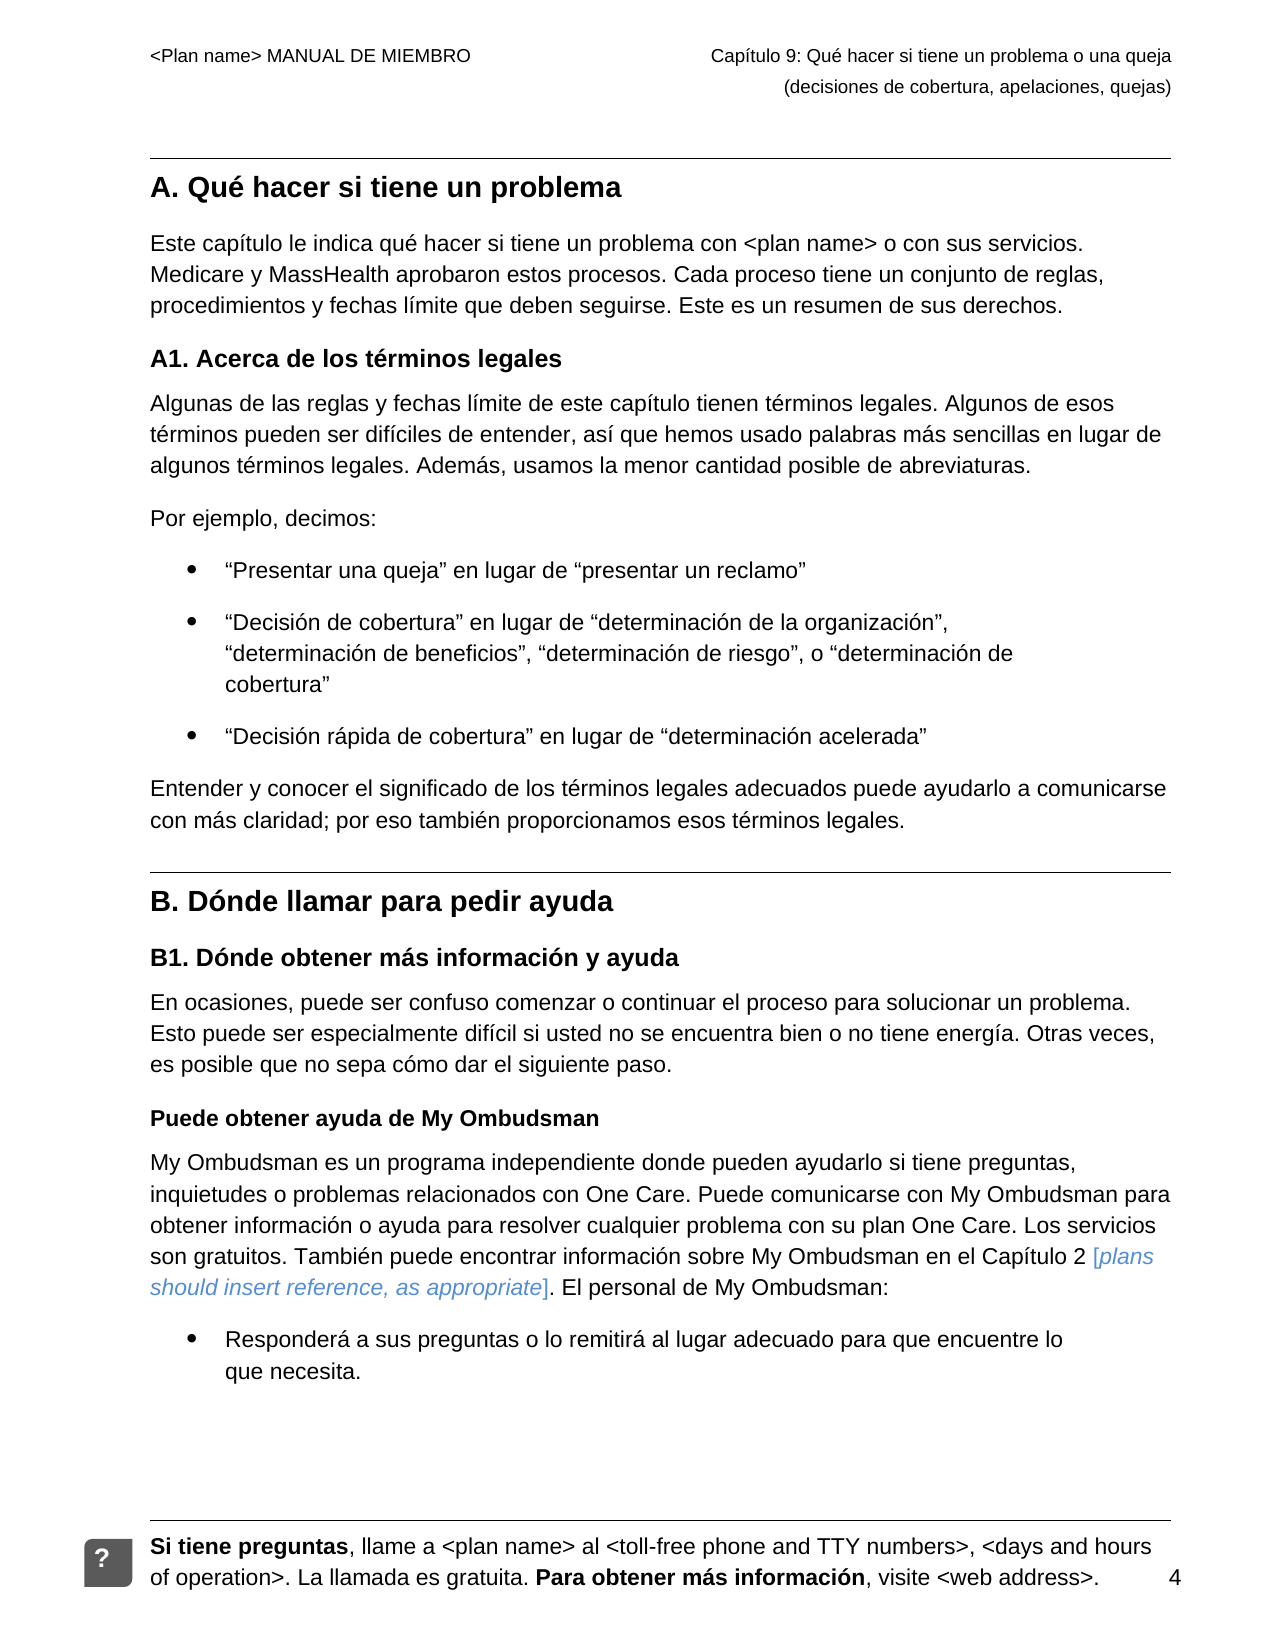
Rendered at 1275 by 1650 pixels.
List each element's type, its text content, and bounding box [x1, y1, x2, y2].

list “Decisión rápida de cobertura” en lugar de “determinación acelerada” [187, 720, 1096, 751]
text Entender y conocer el significado de los términos legales adecuados puede ayudarlo a comunicarse con más claridad; por eso también proporcionamos esos términos legales. [150, 772, 1171, 834]
subtitle Qué hacer si tiene un problema [150, 159, 1171, 205]
text Algunas de las reglas y fechas límite de este capítulo tienen términos legales. Algunos de esos términos pueden ser difíciles de entender, así que hemos usado palabras más sencillas en lugar de algunos términos legales. Además, usamos la menor cantidad posible de abreviaturas. [150, 386, 1171, 480]
text En ocasiones, puede ser confuso comenzar o continuar el proceso para solucionar un problema. Esto puede ser especialmente difícil si usted no se encuentra bien o no tiene energía. Otras veces, es posible que no sepa cómo dar el siguiente paso. [150, 985, 1171, 1079]
subtitle B1. Dónde obtener más información y ayuda [150, 939, 1096, 973]
list “Decisión de cobertura” en lugar de “determinación de la organización”, “determinación de beneficios”, “determinación de riesgo”, o “determinación de cobertura” [187, 605, 1096, 699]
list Responderá a sus preguntas o lo remitirá al lugar adecuado para que encuentre lo que necesita. [187, 1323, 1096, 1385]
subtitle Puede obtener ayuda de My Ombudsman [150, 1100, 1096, 1133]
text Por ejemplo, decimos: [150, 501, 1171, 532]
text My Ombudsman es un programa independiente donde pueden ayudarlo si tiene preguntas, inquietudes o problemas relacionados con One Care. Puede comunicarse con My Ombudsman para obtener información o ayuda para resolver cualquier problema con su plan One Care. Los servicios son gratuitos. También puede encontrar información sobre My Ombudsman en el Capítulo 2 [plans should insert reference, as appropriate]. El personal de My Ombudsman: [150, 1146, 1171, 1302]
subtitle Dónde llamar para pedir ayuda [150, 873, 1171, 919]
text Este capítulo le indica qué hacer si tiene un problema con <plan name> o con sus servicios. Medicare y MassHealth aprobaron estos procesos. Cada proceso tiene un conjunto de reglas, procedimientos y fechas límite que deben seguirse. Este es un resumen de sus derechos. [150, 226, 1171, 320]
subtitle A1. Acerca de los términos legales [150, 341, 1096, 374]
list “Presentar una queja” en lugar de “presentar un reclamo” [187, 553, 1096, 584]
